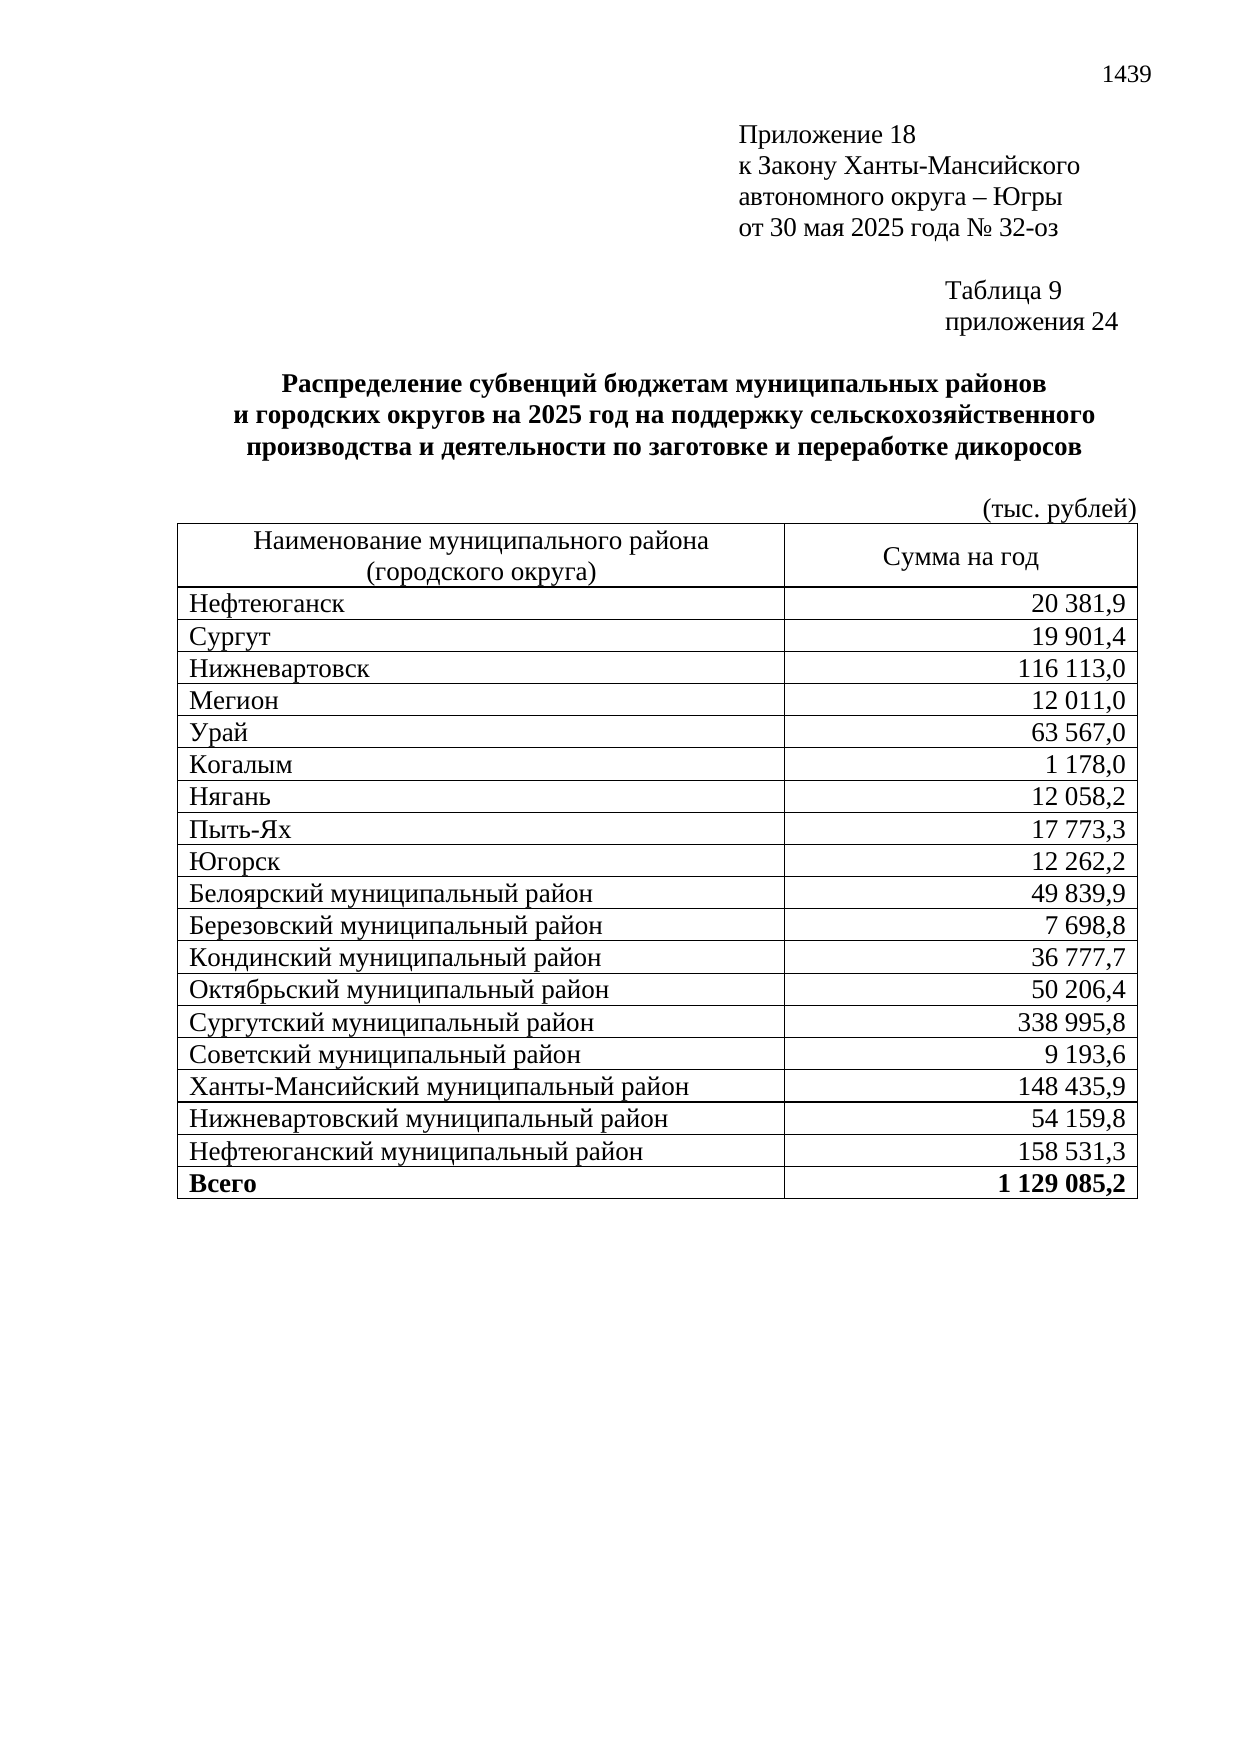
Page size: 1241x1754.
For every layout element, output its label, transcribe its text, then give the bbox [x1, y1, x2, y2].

table_cell 1 129 085,2 [785, 1167, 1137, 1198]
table_cell 9 193,6 [785, 1038, 1137, 1069]
table_cell Пыть-Ях [178, 813, 784, 844]
table_cell 7 698,8 [785, 909, 1137, 940]
text к Закону Ханты-Мансийского [738, 149, 1152, 180]
table_cell 20 381,9 [785, 588, 1137, 618]
table_cell Когалым [178, 748, 784, 779]
text от 30 мая 2025 года № 32-оз [738, 212, 1152, 243]
text и городских округов на 2025 год на поддержку сельскохозяйственного производства и деятельности по заготовке и переработке дикоросов [177, 398, 1152, 461]
table_cell 50 206,4 [785, 974, 1137, 1005]
table_cell Ханты-Мансийский муниципальный район [178, 1070, 784, 1101]
text Таблица 9 [945, 274, 1122, 305]
table_header Сумма на год [785, 524, 1137, 586]
table_cell Советский муниципальный район [178, 1038, 784, 1069]
table_cell Нижневартовск [178, 652, 784, 683]
table_cell Березовский муниципальный район [178, 909, 784, 940]
table_cell Нижневартовский муниципальный район [178, 1103, 784, 1133]
table_cell Югорск [178, 845, 784, 876]
text автономного округа – Югры [738, 180, 1152, 212]
table_cell Нягань [178, 781, 784, 812]
table_cell 17 773,3 [785, 813, 1137, 844]
table_cell 116 113,0 [785, 652, 1137, 683]
table_header Наименование муниципального района (городского округа) [178, 524, 784, 586]
table_cell 12 011,0 [785, 684, 1137, 715]
table_cell Нефтеюганский муниципальный район [178, 1135, 784, 1166]
table_cell Всего [178, 1167, 784, 1198]
table_cell 12 262,2 [785, 845, 1137, 876]
text Приложение 18 [738, 118, 1152, 149]
table_cell Кондинский муниципальный район [178, 941, 784, 973]
table_cell Урай [178, 716, 784, 747]
table_cell 49 839,9 [785, 877, 1137, 908]
text (тыс. рублей) [915, 492, 1152, 523]
table_cell Октябрьский муниципальный район [178, 974, 784, 1005]
table_cell 36 777,7 [785, 941, 1137, 973]
table_cell 338 995,8 [785, 1006, 1137, 1037]
table_cell Сургут [178, 620, 784, 651]
table_cell 1 178,0 [785, 748, 1137, 779]
table_cell 12 058,2 [785, 781, 1137, 812]
table_cell 158 531,3 [785, 1135, 1137, 1166]
text Распределение субвенций бюджетам муниципальных районов [177, 367, 1152, 398]
table_cell 19 901,4 [785, 620, 1137, 651]
table_cell 63 567,0 [785, 716, 1137, 747]
table_cell Сургутский муниципальный район [178, 1006, 784, 1037]
text приложения 24 [945, 305, 1122, 336]
table_cell 54 159,8 [785, 1103, 1137, 1133]
table_cell Нефтеюганск [178, 588, 784, 618]
table_cell Мегион [178, 684, 784, 715]
table_cell Белоярский муниципальный район [178, 877, 784, 908]
table_cell 148 435,9 [785, 1070, 1137, 1101]
